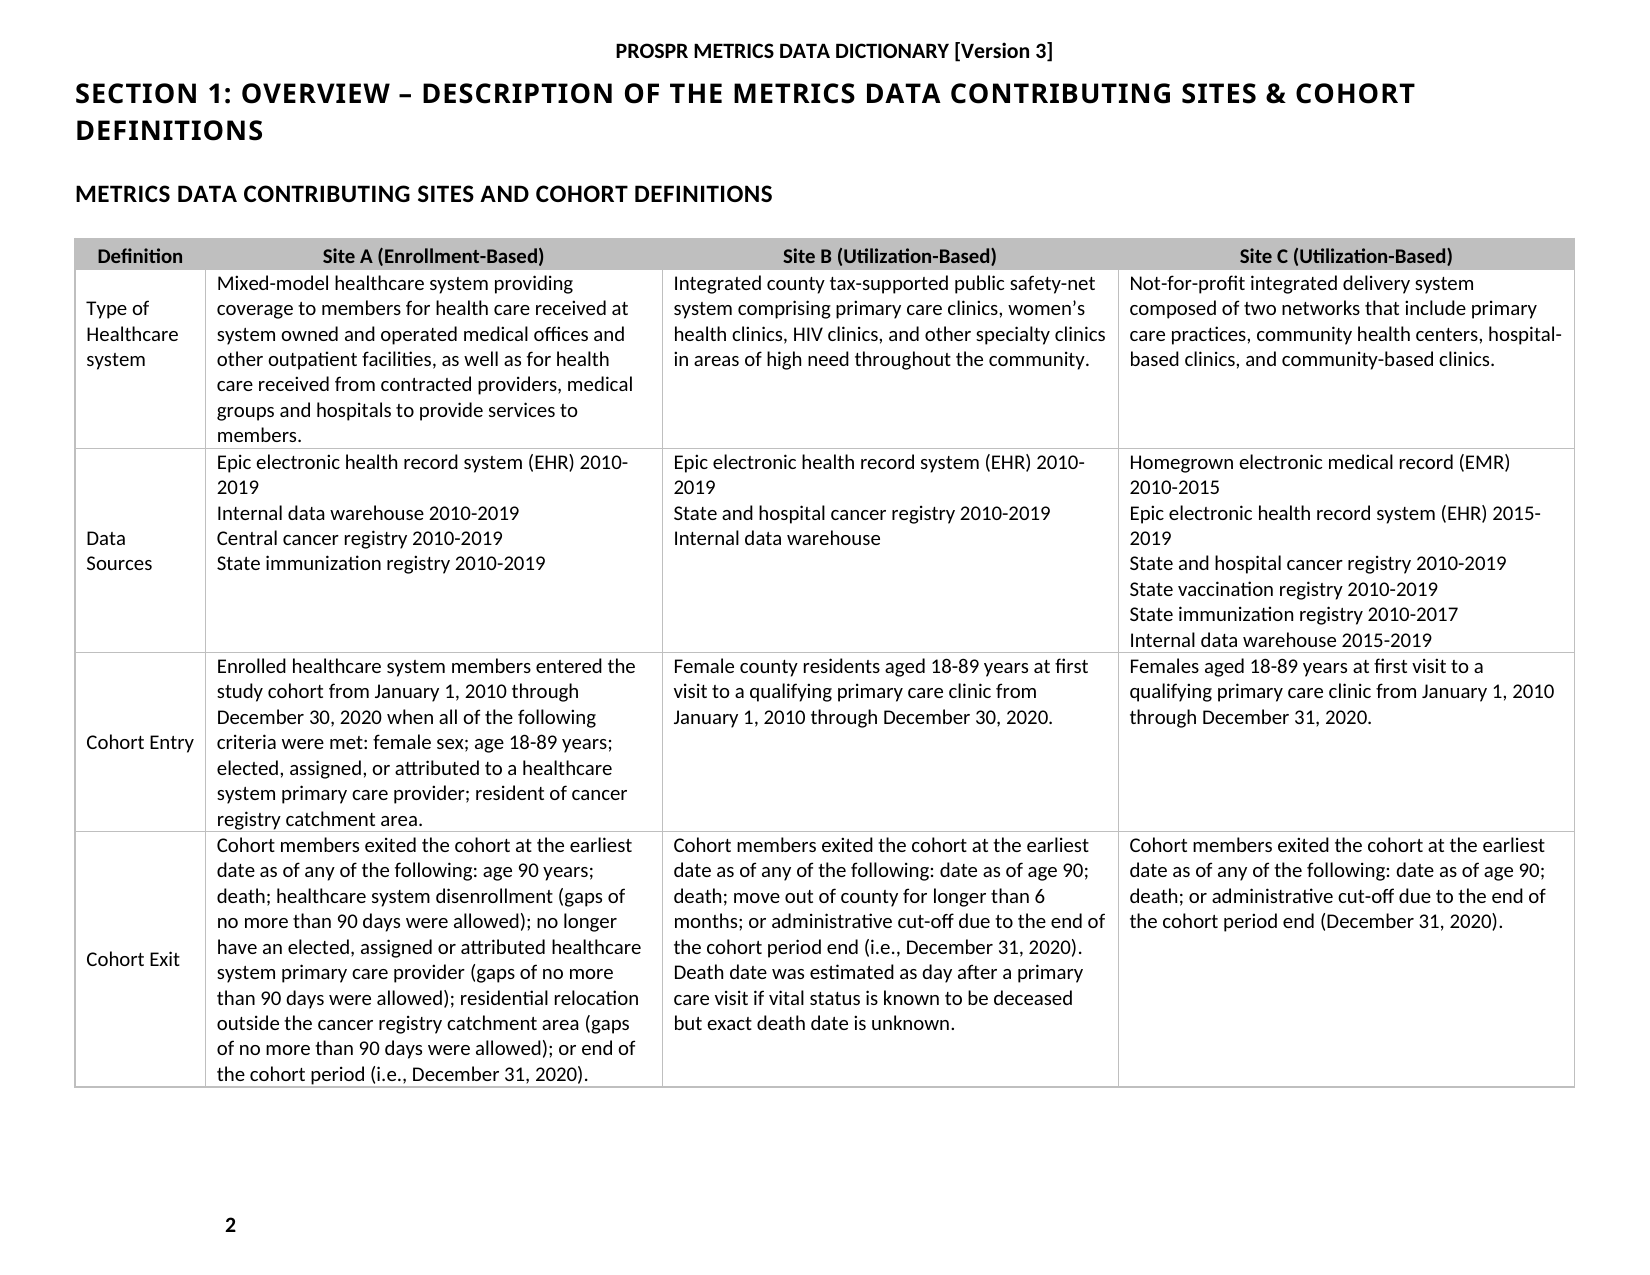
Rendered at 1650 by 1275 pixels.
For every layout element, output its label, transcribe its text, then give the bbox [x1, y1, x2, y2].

table_cell Epic electronic health record system (EHR) 2010-2019 Internal data warehouse 2010-2019 Central cancer registry 2010-2019 State immunization registry 2010-2019 [206, 449, 662, 652]
subtitle METRICS Data Contributing Sites and Cohort Definitions [75, 178, 1594, 208]
table_header Site C (Utilization-Based) [1119, 239, 1574, 269]
table_cell Cohort Entry [76, 653, 205, 831]
table_header Site A (Enrollment-Based) [206, 239, 662, 269]
table_cell Cohort members exited the cohort at the earliest date as of any of the following: date as of age 90; death; or administrative cut-off due to the end of the cohort period end (December 31, 2020). [1119, 832, 1574, 1086]
table_cell Cohort members exited the cohort at the earliest date as of any of the following: date as of age 90; death; move out of county for longer than 6 months; or administrative cut-off due to the end of the cohort period end (i.e., December 31, 2020). Death date was estimated as day after a primary care visit if vital status is known to be deceased but exact death date is unknown. [663, 832, 1118, 1086]
table_cell Not-for-profit integrated delivery system composed of two networks that include primary care practices, community health centers, hospital-based clinics, and community-based clinics. [1119, 270, 1574, 448]
table_cell Type of Healthcare system [76, 270, 205, 448]
table_cell Cohort Exit [76, 832, 205, 1086]
table_cell Females aged 18-89 years at first visit to a qualifying primary care clinic from January 1, 2010 through December 31, 2020. [1119, 653, 1574, 831]
table_cell Enrolled healthcare system members entered the study cohort from January 1, 2010 through December 30, 2020 when all of the following criteria were met: female sex; age 18-89 years; elected, assigned, or attributed to a healthcare system primary care provider; resident of cancer registry catchment area. [206, 653, 662, 831]
table_header Definition [76, 239, 205, 269]
table_cell Integrated county tax-supported public safety-net system comprising primary care clinics, women’s health clinics, HIV clinics, and other specialty clinics in areas of high need throughout the community. [663, 270, 1118, 448]
table_cell Cohort members exited the cohort at the earliest date as of any of the following: age 90 years; death; healthcare system disenrollment (gaps of no more than 90 days were allowed); no longer have an elected, assigned or attributed healthcare system primary care provider (gaps of no more than 90 days were allowed); residential relocation outside the cancer registry catchment area (gaps of no more than 90 days were allowed); or end of the cohort period (i.e., December 31, 2020). [206, 832, 662, 1086]
table_cell Epic electronic health record system (EHR) 2010-2019 State and hospital cancer registry 2010-2019 Internal data warehouse [663, 449, 1118, 652]
table_cell Data Sources [76, 449, 205, 652]
table_cell Female county residents aged 18-89 years at first visit to a qualifying primary care clinic from January 1, 2010 through December 30, 2020. [663, 653, 1118, 831]
subtitle Section 1: Overview – Description of the METRICS Data Contributing Sites & Cohort Definitions [75, 75, 1594, 149]
table_header Site B (Utilization-Based) [663, 239, 1118, 269]
table_cell Mixed-model healthcare system providing coverage to members for health care received at system owned and operated medical offices and other outpatient facilities, as well as for health care received from contracted providers, medical groups and hospitals to provide services to members. [206, 270, 662, 448]
table_cell Homegrown electronic medical record (EMR) 2010-2015 Epic electronic health record system (EHR) 2015-2019 State and hospital cancer registry 2010-2019 State vaccination registry 2010-2019 State immunization registry 2010-2017 Internal data warehouse 2015-2019 [1119, 449, 1574, 652]
